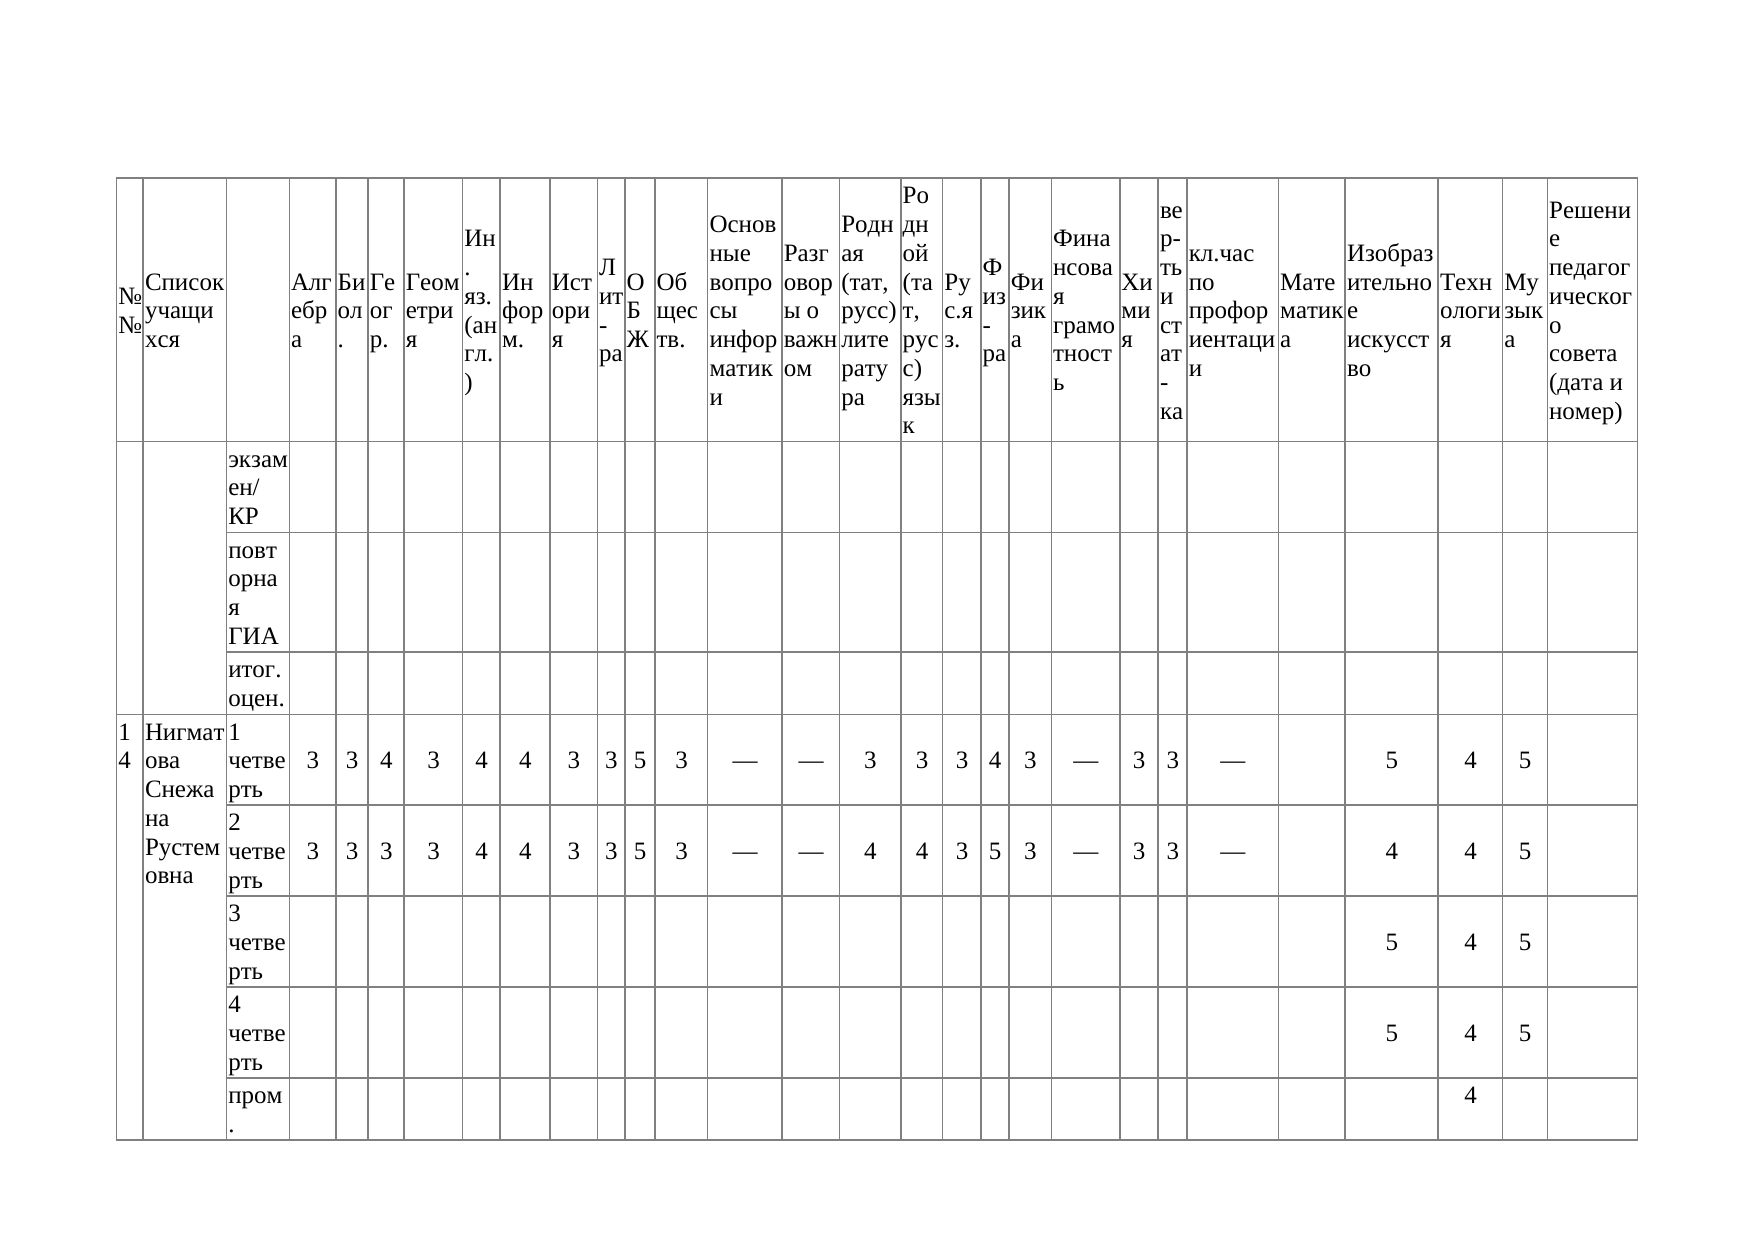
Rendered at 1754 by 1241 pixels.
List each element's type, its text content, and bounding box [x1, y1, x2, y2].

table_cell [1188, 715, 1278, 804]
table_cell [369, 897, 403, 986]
table_header Основные вопросы информатики [708, 179, 781, 441]
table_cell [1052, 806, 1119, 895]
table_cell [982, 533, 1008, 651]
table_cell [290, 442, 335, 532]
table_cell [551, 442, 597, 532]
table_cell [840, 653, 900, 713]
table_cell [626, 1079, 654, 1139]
table_header Музыка [1503, 179, 1547, 441]
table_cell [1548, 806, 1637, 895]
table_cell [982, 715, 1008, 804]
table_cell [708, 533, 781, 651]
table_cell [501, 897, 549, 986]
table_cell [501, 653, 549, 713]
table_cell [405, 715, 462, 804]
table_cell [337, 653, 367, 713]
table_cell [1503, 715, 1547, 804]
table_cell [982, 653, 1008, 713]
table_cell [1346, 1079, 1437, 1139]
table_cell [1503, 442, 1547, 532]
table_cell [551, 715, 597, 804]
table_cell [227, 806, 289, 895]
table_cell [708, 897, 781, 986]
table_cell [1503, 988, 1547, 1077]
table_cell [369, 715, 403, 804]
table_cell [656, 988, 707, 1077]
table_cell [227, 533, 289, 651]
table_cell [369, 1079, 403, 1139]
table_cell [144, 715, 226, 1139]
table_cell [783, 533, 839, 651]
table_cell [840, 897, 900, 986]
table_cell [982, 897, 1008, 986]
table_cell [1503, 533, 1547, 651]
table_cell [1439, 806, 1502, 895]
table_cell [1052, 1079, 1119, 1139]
table_header Список учащихся [144, 179, 226, 441]
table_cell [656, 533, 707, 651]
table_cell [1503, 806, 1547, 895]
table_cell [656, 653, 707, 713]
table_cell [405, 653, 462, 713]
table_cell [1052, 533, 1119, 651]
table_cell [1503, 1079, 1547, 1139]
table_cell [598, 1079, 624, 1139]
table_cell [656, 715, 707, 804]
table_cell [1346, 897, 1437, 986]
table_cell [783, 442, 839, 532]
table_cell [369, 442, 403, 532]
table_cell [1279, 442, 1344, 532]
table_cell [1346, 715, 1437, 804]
table_header Алгебра [290, 179, 335, 441]
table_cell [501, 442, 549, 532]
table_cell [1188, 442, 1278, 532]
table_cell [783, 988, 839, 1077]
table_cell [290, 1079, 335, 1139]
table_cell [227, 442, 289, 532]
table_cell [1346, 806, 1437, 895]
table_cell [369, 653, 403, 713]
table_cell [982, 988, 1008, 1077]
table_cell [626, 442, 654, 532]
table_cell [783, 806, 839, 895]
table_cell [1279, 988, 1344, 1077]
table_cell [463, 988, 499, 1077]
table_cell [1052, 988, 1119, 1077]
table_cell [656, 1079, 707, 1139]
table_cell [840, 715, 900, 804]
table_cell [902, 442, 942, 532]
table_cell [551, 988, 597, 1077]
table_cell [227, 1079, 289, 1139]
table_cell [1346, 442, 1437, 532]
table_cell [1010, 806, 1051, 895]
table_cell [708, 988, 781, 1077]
table_header Технология [1439, 179, 1502, 441]
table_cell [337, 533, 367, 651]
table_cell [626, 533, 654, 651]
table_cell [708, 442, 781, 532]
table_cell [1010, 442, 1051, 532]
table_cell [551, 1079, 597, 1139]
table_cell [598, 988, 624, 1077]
table_header Родной (тат, русс) язык [902, 179, 942, 441]
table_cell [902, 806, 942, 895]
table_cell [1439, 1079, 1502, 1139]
table_header Биол. [337, 179, 367, 441]
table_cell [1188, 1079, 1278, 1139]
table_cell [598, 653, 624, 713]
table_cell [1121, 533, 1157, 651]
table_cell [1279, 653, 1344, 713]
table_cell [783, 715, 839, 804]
table_header [227, 179, 289, 441]
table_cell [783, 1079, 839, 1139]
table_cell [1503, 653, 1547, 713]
table_header Обществ. [656, 179, 707, 441]
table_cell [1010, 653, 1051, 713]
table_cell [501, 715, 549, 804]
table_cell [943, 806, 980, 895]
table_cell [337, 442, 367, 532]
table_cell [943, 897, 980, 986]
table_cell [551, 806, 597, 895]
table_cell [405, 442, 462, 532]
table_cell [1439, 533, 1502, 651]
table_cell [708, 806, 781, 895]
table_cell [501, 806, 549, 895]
table_header ОБЖ [626, 179, 654, 441]
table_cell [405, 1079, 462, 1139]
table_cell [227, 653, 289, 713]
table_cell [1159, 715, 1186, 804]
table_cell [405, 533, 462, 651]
table_header №№ [117, 179, 142, 441]
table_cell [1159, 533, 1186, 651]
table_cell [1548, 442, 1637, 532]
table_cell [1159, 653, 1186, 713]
table_header Родная (тат, русс) литература [840, 179, 900, 441]
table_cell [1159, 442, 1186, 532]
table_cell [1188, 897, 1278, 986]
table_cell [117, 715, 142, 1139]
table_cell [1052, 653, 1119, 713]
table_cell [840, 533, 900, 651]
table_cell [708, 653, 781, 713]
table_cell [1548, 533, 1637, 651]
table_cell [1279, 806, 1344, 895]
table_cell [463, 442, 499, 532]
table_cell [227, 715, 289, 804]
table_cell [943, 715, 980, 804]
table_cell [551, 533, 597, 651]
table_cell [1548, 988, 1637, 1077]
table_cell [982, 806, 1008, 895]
table_header Разговоры о важном [783, 179, 839, 441]
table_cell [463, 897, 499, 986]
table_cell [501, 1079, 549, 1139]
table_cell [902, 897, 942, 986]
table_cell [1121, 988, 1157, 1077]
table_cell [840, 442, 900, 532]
table_header Химия [1121, 179, 1157, 441]
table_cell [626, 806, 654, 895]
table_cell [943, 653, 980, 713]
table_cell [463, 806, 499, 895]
table_header Финансовая грамотность [1052, 179, 1119, 441]
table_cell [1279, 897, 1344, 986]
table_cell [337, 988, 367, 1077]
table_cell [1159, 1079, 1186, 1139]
table_header вер-ть и стат-ка [1159, 179, 1186, 441]
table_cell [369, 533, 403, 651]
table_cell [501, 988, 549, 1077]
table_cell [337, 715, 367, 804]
table_header кл.час по профориентации [1188, 179, 1278, 441]
table_header Изобразительное искусство [1346, 179, 1437, 441]
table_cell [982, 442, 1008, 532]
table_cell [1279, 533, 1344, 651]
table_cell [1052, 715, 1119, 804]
table_header Геогр. [369, 179, 403, 441]
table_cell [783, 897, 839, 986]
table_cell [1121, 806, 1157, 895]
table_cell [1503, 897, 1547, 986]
table_header Ин. яз. (англ.) [463, 179, 499, 441]
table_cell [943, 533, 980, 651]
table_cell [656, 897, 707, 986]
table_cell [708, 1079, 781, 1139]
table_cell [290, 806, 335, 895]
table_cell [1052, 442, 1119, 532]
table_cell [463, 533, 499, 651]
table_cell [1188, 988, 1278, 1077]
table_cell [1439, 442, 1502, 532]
table_header Физика [1010, 179, 1051, 441]
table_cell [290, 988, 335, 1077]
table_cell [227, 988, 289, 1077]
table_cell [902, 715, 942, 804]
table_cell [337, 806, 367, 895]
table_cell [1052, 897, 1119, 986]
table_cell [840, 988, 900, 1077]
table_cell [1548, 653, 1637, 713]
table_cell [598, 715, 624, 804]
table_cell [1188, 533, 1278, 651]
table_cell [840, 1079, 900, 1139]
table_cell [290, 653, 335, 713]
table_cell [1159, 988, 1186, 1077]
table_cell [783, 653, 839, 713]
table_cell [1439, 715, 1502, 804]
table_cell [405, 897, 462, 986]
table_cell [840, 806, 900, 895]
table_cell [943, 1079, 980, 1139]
table_header Физ-ра [982, 179, 1008, 441]
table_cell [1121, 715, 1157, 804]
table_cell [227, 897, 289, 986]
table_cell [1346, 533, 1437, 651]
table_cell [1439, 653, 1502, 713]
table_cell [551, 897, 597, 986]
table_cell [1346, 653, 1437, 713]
table_header Лит-ра [598, 179, 624, 441]
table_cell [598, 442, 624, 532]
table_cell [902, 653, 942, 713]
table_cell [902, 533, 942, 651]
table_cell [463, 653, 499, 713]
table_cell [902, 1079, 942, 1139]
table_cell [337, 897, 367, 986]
table_header Решение педагогического совета (дата и номер) [1548, 179, 1637, 441]
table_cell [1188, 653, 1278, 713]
table_header Математика [1279, 179, 1344, 441]
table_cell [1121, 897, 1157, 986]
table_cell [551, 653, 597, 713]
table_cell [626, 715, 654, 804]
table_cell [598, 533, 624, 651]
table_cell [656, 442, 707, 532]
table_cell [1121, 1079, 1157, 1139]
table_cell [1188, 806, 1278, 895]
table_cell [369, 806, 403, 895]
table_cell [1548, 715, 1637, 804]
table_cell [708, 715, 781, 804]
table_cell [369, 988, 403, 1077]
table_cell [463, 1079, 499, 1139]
table_header Информ. [501, 179, 549, 441]
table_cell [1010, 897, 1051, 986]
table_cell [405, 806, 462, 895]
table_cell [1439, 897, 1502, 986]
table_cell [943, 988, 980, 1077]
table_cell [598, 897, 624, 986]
table_header История [551, 179, 597, 441]
table_header Рус.яз. [943, 179, 980, 441]
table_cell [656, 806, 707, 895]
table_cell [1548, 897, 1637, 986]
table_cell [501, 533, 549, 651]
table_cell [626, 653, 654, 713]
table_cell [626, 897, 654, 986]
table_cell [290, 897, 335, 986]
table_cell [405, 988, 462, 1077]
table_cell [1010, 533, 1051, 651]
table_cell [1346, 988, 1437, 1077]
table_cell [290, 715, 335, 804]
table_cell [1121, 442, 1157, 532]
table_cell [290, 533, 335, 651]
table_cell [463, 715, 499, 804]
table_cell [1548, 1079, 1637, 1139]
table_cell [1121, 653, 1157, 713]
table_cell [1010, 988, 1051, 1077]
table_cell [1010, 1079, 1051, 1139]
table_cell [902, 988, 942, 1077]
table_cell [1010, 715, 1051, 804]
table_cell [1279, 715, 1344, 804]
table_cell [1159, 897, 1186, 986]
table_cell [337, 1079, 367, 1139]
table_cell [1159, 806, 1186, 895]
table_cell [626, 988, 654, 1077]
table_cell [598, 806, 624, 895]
table_header Геометрия [405, 179, 462, 441]
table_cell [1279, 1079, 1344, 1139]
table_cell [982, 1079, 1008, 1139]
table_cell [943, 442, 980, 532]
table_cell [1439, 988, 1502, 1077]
